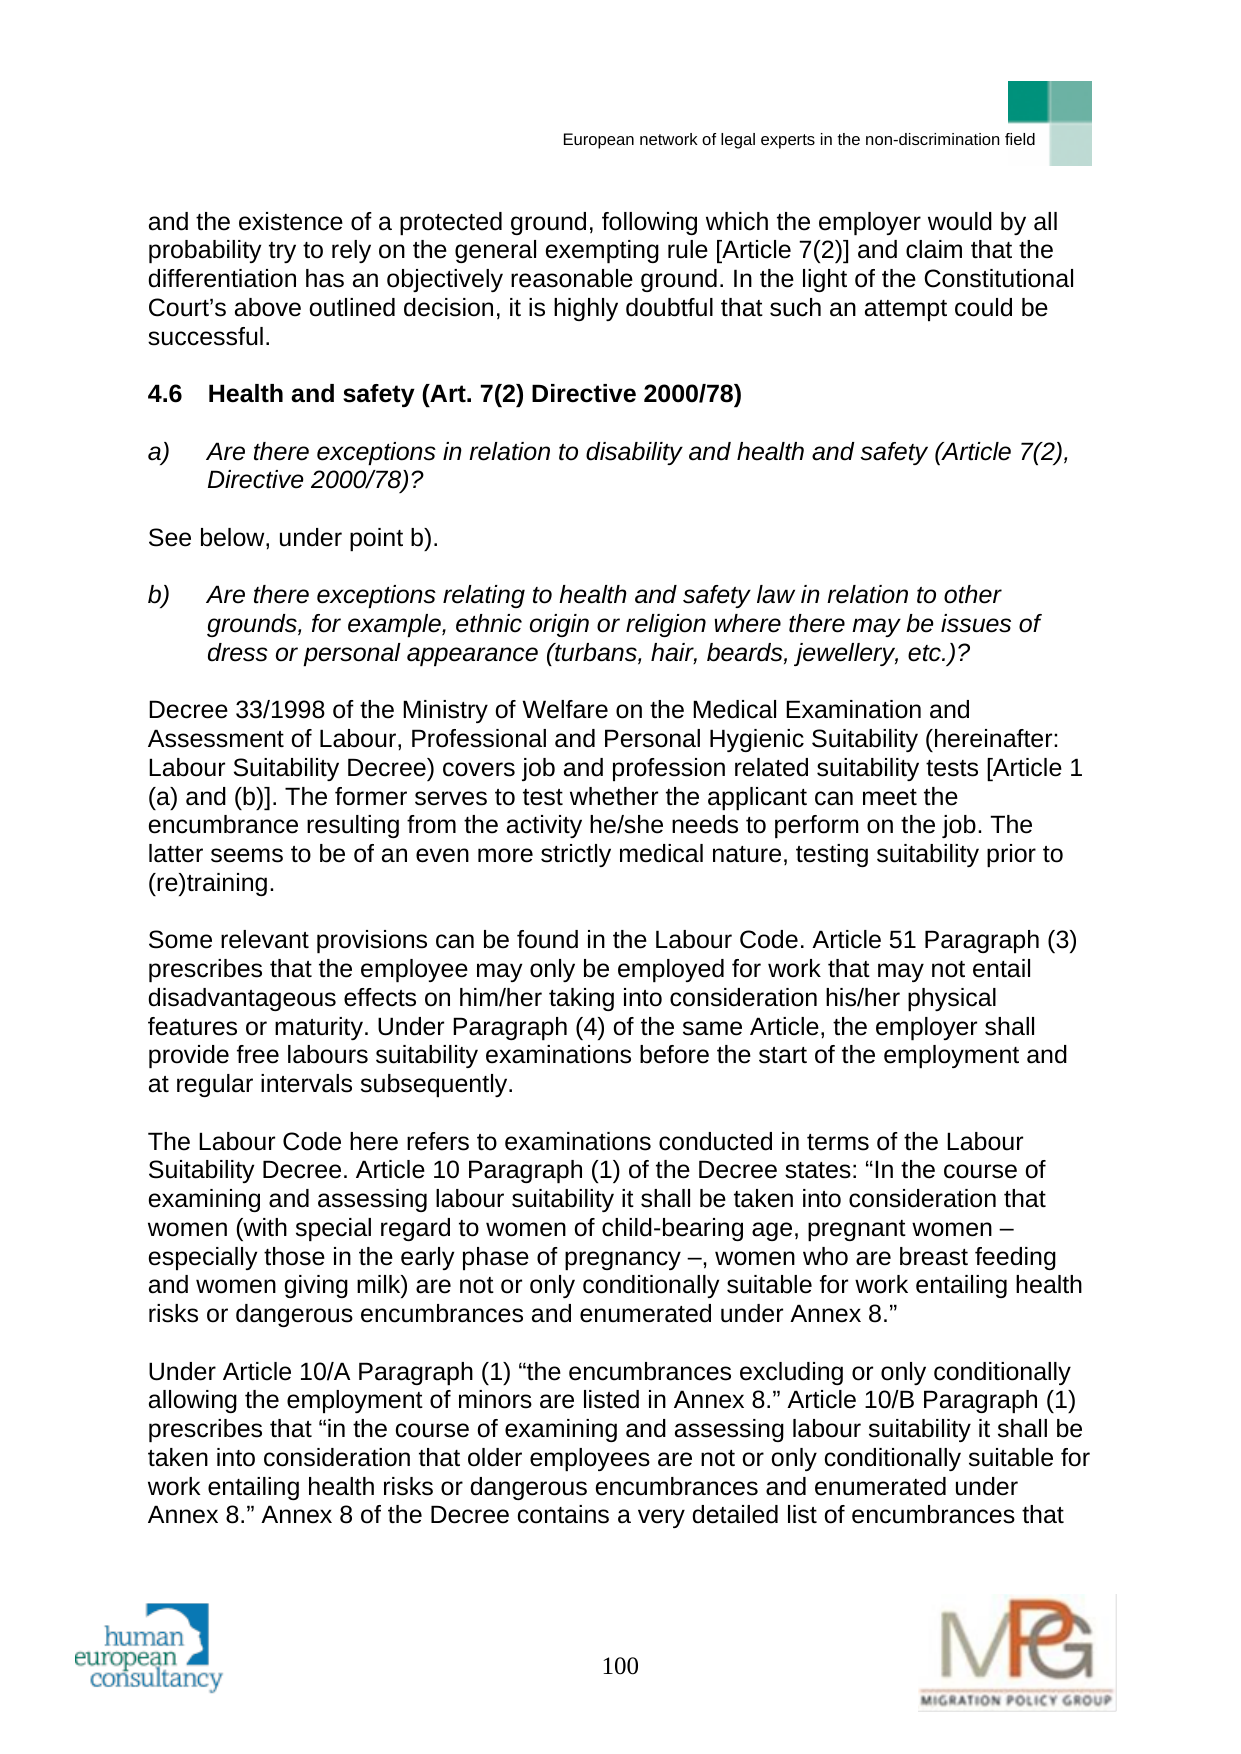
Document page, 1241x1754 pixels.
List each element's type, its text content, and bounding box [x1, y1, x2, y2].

picture [918, 1594, 1118, 1713]
picture [75, 1602, 228, 1695]
text See below, under point b). [148, 523, 1092, 552]
text The Labour Code here refers to examinations conducted in terms of the Labour Suitability Decree. Article 10 Paragraph (1) of the Decree states: “In the course of examining and assessing labour suitability it shall be taken into consideration that women (with special regard to women of child-bearing age, pregnant women – especially those in the early phase of pregnancy –, women who are breast feeding and women giving milk) are not or only conditionally suitable for work entailing health risks or dangerous encumbrances and enumerated under Annex 8.” [148, 1127, 1092, 1328]
subtitle Health and safety (Art. 7(2) Directive 2000/78) [148, 379, 1092, 408]
text Decree 33/1998 of the Ministry of Welfare on the Medical Examination and Assessment of Labour, Professional and Personal Hygienic Suitability (hereinafter: Labour Suitability Decree) covers job and profession related suitability tests [Article 1 (a) and (b)]. The former serves to test whether the applicant can meet the encumbrance resulting from the activity he/she needs to perform on the job. The latter seems to be of an even more strictly medical nature, testing suitability prior to (re)training. [148, 696, 1092, 897]
text Some relevant provisions can be found in the Labour Code. Article 51 Paragraph (3) prescribes that the employee may only be employed for work that may not entail disadvantageous effects on him/her taking into consideration his/her physical features or maturity. Under Paragraph (4) of the same Article, the employer shall provide free labours suitability examinations before the start of the employment and at regular intervals subsequently. [148, 926, 1092, 1098]
list Are there exceptions in relation to disability and health and safety (Article 7(2), Directive 2000/78)? [148, 437, 1092, 494]
picture [1008, 81, 1092, 166]
list Are there exceptions relating to health and safety law in relation to other grounds, for example, ethnic origin or religion where there may be issues of dress or personal appearance (turbans, hair, beards, jewellery, etc.)? [148, 581, 1092, 667]
